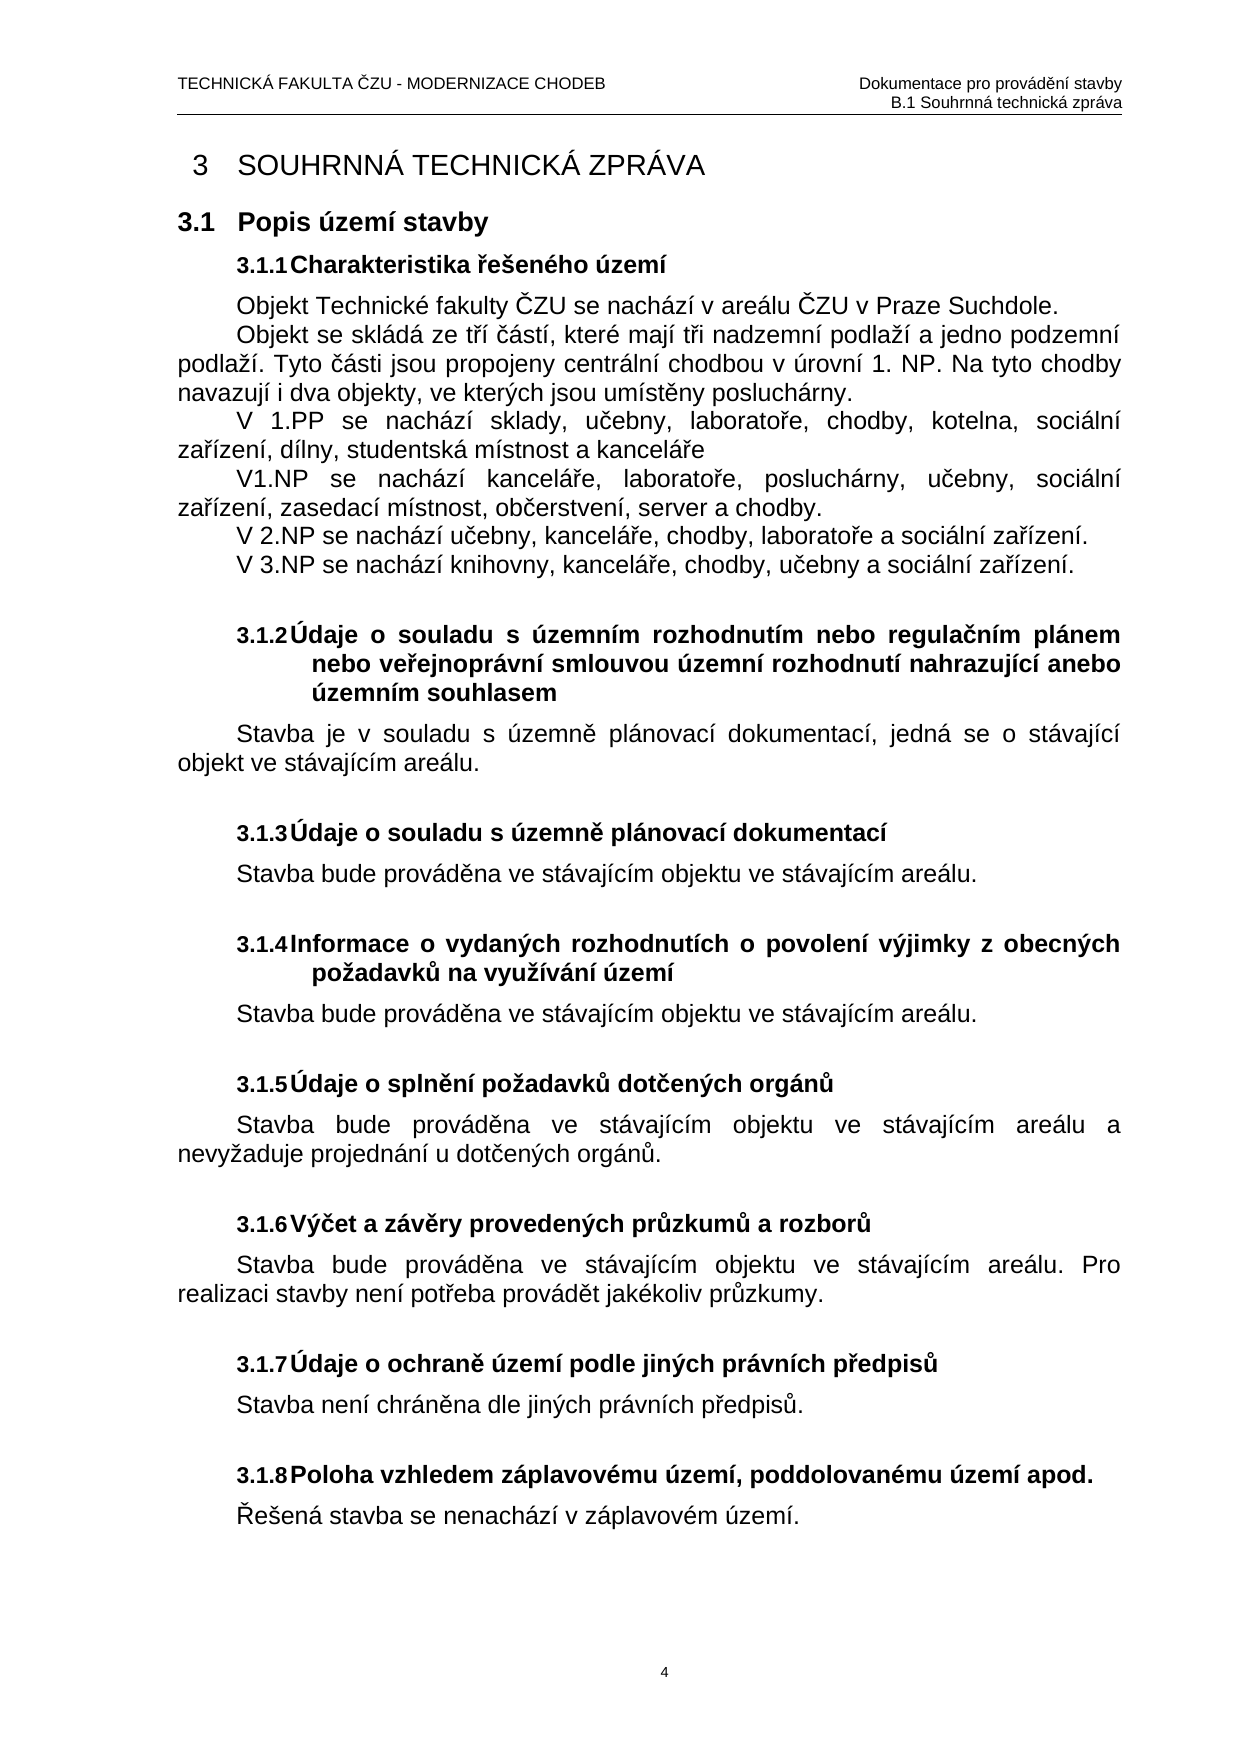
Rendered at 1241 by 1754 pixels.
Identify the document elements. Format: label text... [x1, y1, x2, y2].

subtitle Údaje o splnění požadavků dotčených orgánů [236, 1069, 1122, 1097]
text Stavba bude prováděna ve stávajícím objektu ve stávajícím areálu. [177, 999, 1122, 1027]
text V 2.NP se nachází učebny, kanceláře, chodby, laboratoře a sociální zařízení. [177, 521, 1122, 550]
subtitle Výčet a závěry provedených průzkumů a rozborů [236, 1209, 1122, 1237]
subtitle Údaje o souladu s územně plánovací dokumentací [236, 817, 1122, 846]
text Objekt Technické fakulty ČZU se nachází v areálu ČZU v Praze Suchdole. [177, 291, 1122, 320]
subtitle Charakteristika řešeného území [236, 250, 1122, 279]
subtitle SOUHRNNÁ TECHNICKÁ ZPRÁVA [192, 148, 1122, 181]
text Stavba je v souladu s územně plánovací dokumentací, jedná se o stávající objekt ve stávajícím areálu. [177, 719, 1122, 776]
text V 3.NP se nachází knihovny, kanceláře, chodby, učebny a sociální zařízení. [177, 550, 1122, 579]
text Stavba bude prováděna ve stávajícím objektu ve stávajícím areálu a nevyžaduje projednání u dotčených orgánů. [177, 1110, 1122, 1167]
subtitle Údaje o souladu s územním rozhodnutím nebo regulačním plánem nebo veřejnoprávní smlouvou územní rozhodnutí nahrazující anebo územním souhlasem [236, 620, 1122, 706]
text Řešená stavba se nenachází v záplavovém území. [177, 1501, 1122, 1530]
subtitle Údaje o ochraně území podle jiných právních předpisů [236, 1349, 1122, 1377]
text Stavba není chráněna dle jiných právních předpisů. [177, 1390, 1122, 1419]
text Objekt se skládá ze tří částí, které mají tři nadzemní podlaží a jedno podzemní podlaží. Tyto části jsou propojeny centrální chodbou v úrovní 1. NP. Na tyto chodby navazují i dva objekty, ve kterých jsou umístěny posluchárny. [177, 320, 1122, 406]
text V 1.PP se nachází sklady, učebny, laboratoře, chodby, kotelna, sociální zařízení, dílny, studentská místnost a kanceláře [177, 406, 1122, 464]
subtitle Popis území stavby [177, 206, 1122, 237]
subtitle Poloha vzhledem záplavovému území, poddolovanému území apod. [236, 1460, 1122, 1489]
text V1.NP se nachází kanceláře, laboratoře, posluchárny, učebny, sociální zařízení, zasedací místnost, občerstvení, server a chodby. [177, 464, 1122, 521]
subtitle Informace o vydaných rozhodnutích o povolení výjimky z obecných požadavků na využívání území [236, 929, 1122, 986]
text Stavba bude prováděna ve stávajícím objektu ve stávajícím areálu. [177, 859, 1122, 887]
text Stavba bude prováděna ve stávajícím objektu ve stávajícím areálu. Pro realizaci stavby není potřeba provádět jakékoliv průzkumy. [177, 1250, 1122, 1307]
